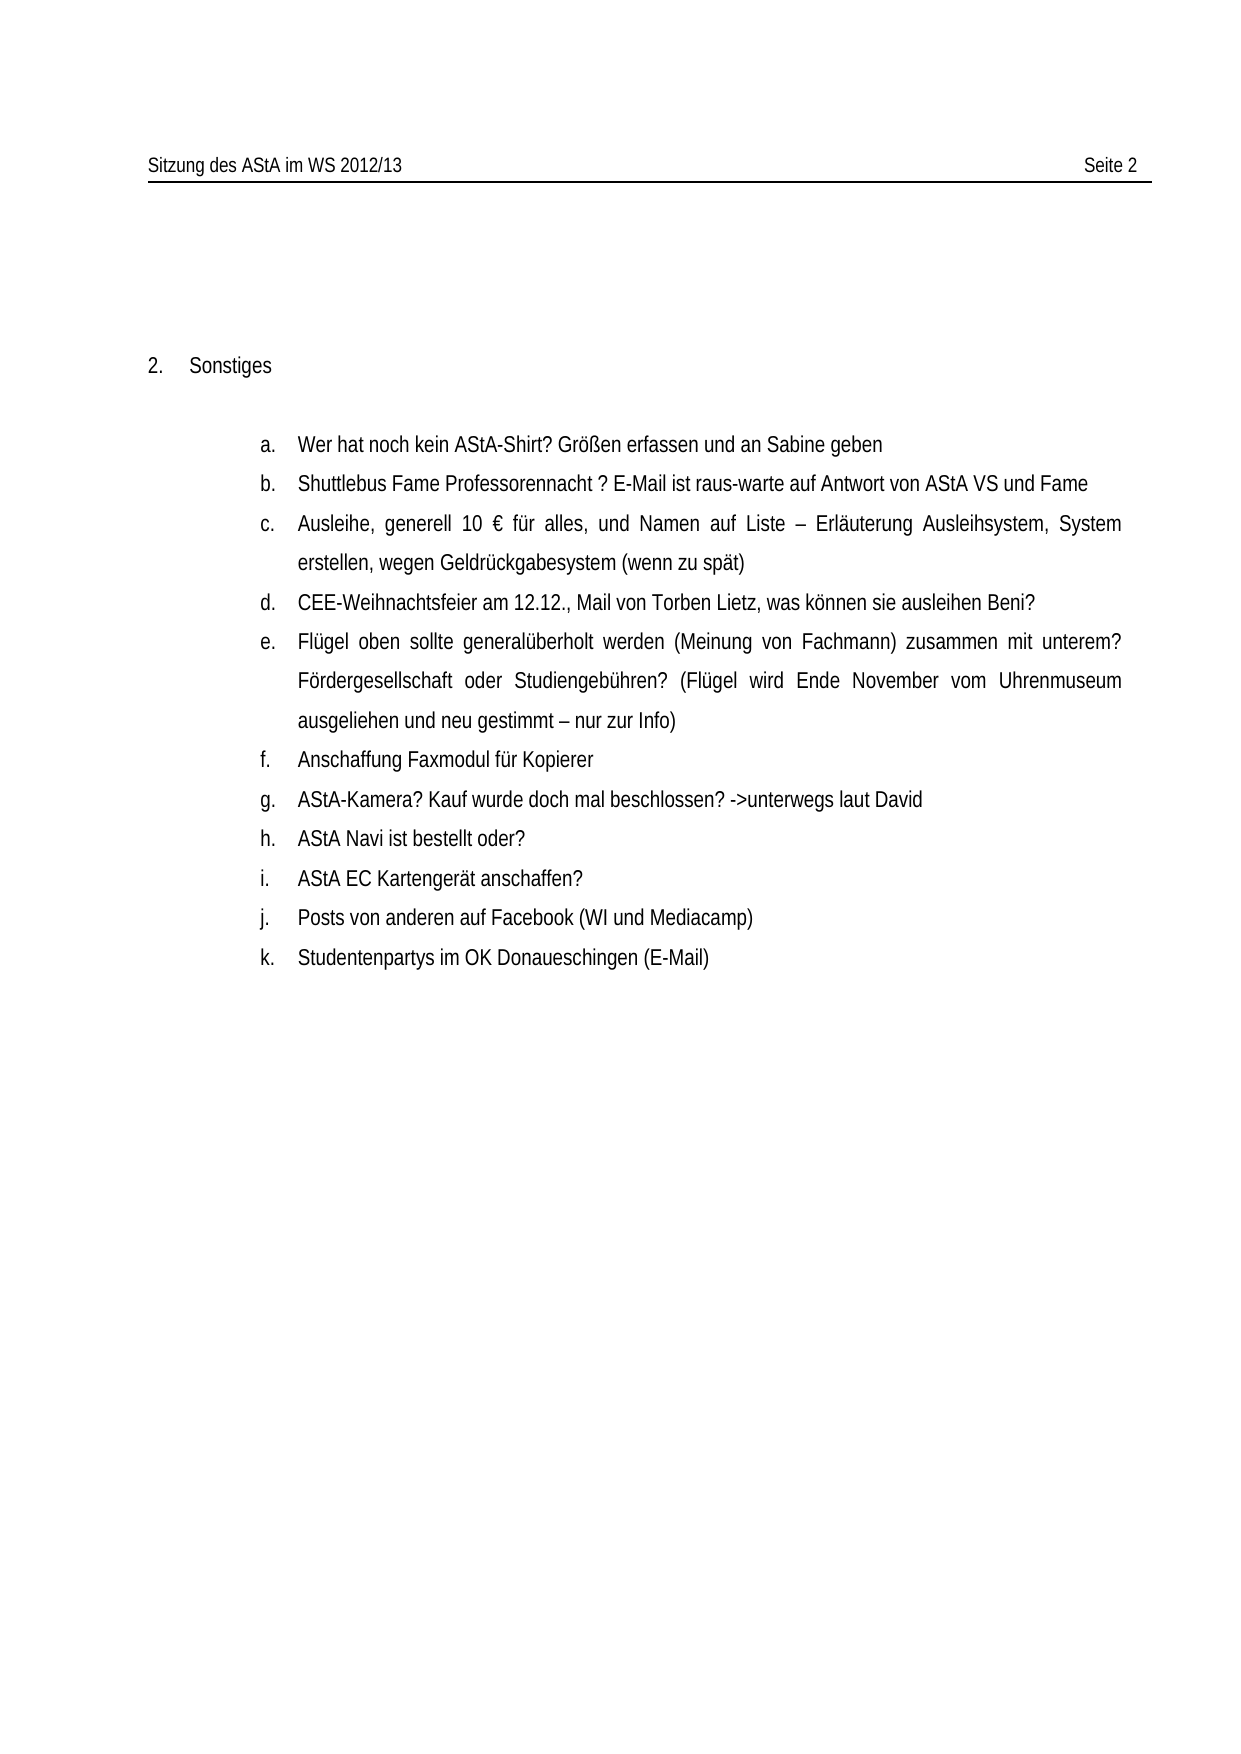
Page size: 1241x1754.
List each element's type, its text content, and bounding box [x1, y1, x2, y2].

list Ausleihe, generell 10 € für alles, und Namen auf Liste – Erläuterung Ausleihsystem, System erstellen, wegen Geldrückgabesystem (wenn zu spät) [260, 509, 1122, 575]
list Flügel oben sollte generalüberholt werden (Meinung von Fachmann) zusammen mit unterem? Fördergesellschaft oder Studiengebühren? (Flügel wird Ende November vom Uhrenmuseum ausgeliehen und neu gestimmt – nur zur Info) [260, 628, 1122, 733]
list AStA Navi ist bestellt oder? [260, 825, 1122, 852]
list Anschaffung Faxmodul für Kopierer [260, 746, 1122, 773]
list Sonstiges [148, 352, 1122, 378]
list CEE-Weihnachtsfeier am 12.12., Mail von Torben Lietz, was können sie ausleihen Beni? [260, 588, 1122, 615]
list Wer hat noch kein AStA-Shirt? Größen erfassen und an Sabine geben [260, 431, 1122, 457]
list AStA-Kamera? Kauf wurde doch mal beschlossen? ->unterwegs laut David [260, 786, 1122, 812]
list Shuttlebus Fame Professorennacht ? E-Mail ist raus-warte auf Antwort von AStA VS und Fame [260, 470, 1122, 496]
list AStA EC Kartengerät anschaffen? [260, 865, 1122, 891]
list Posts von anderen auf Facebook (WI und Mediacamp) [260, 904, 1122, 931]
list Studentenpartys im OK Donaueschingen (E-Mail) [260, 944, 1122, 970]
